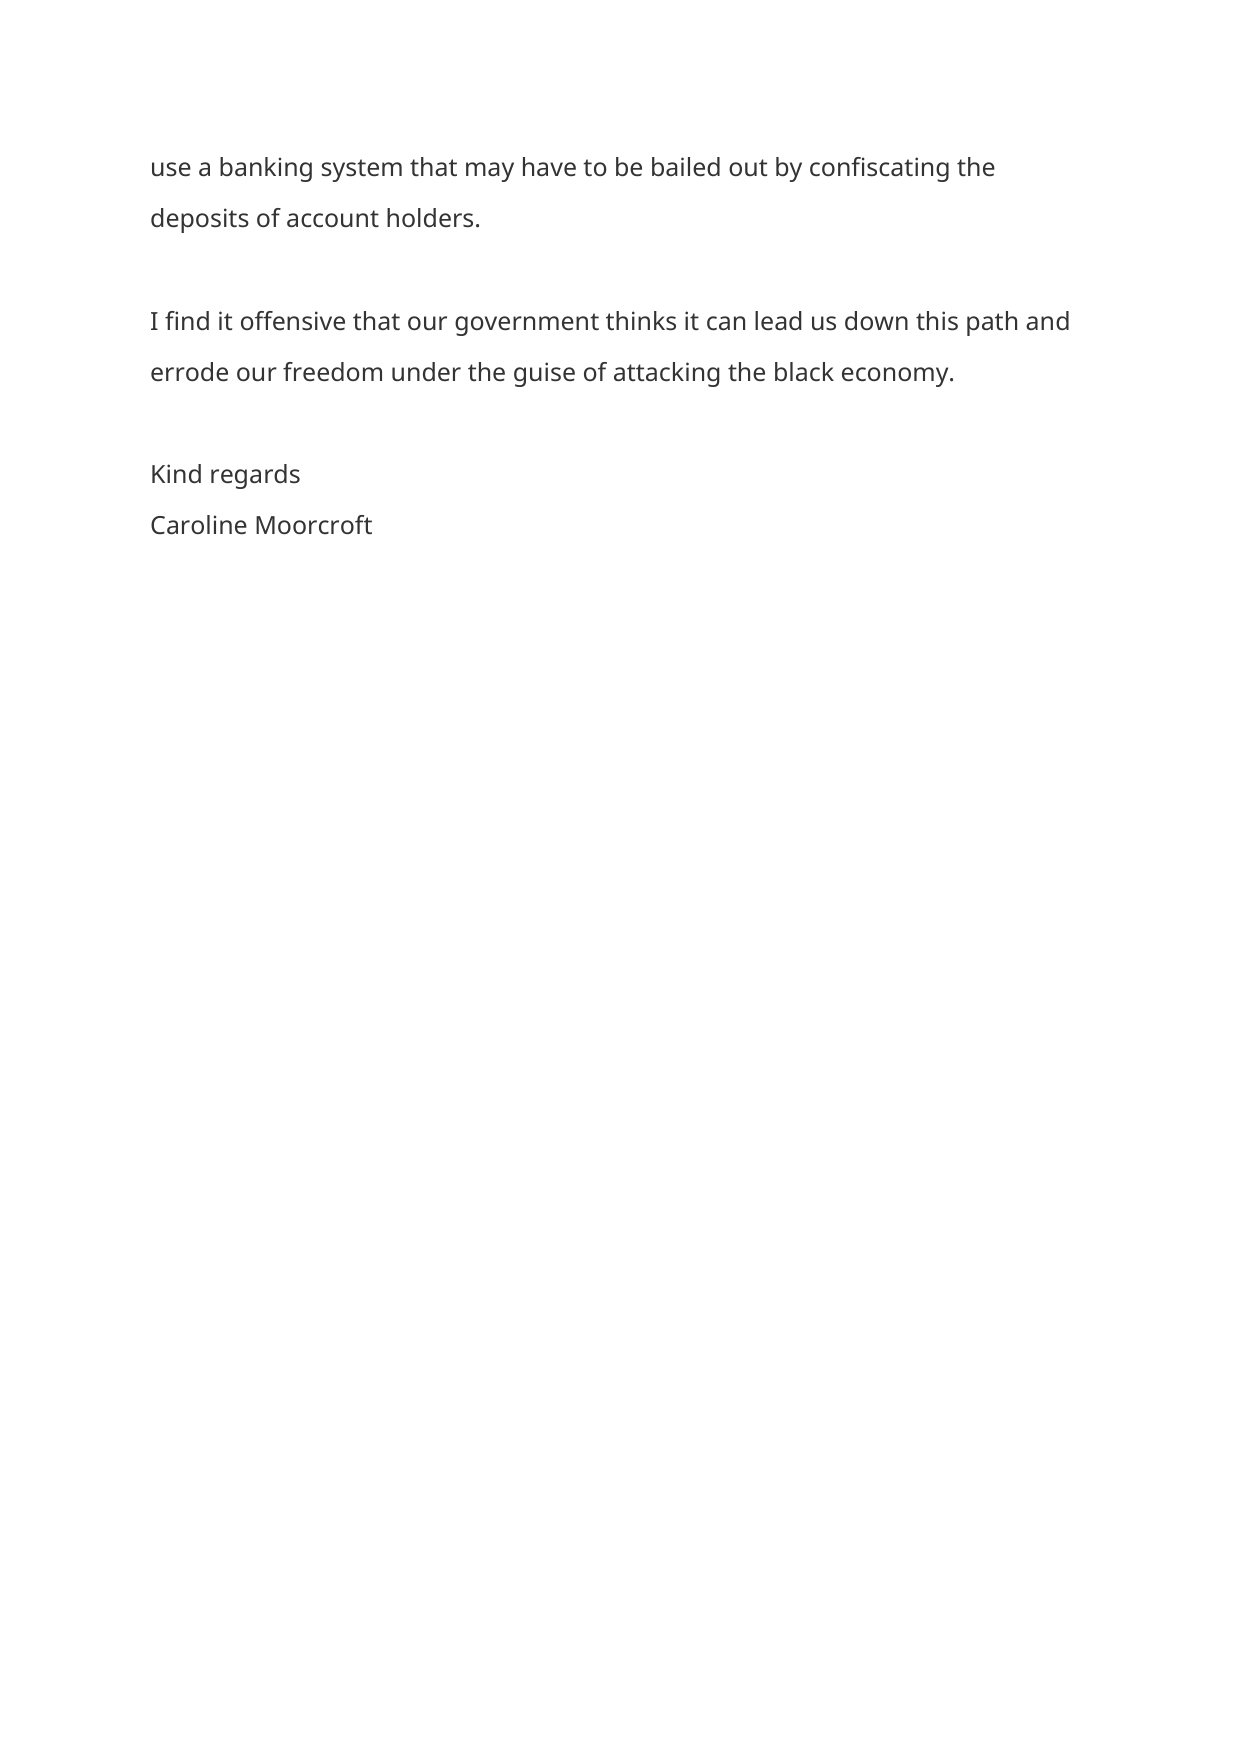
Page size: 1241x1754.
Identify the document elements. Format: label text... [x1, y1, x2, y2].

text Kind regards [150, 456, 1090, 490]
text I find it offensive that our government thinks it can lead us down this path and errode our freedom under the guise of attacking the black economy. [150, 303, 1090, 388]
text Caroline Moorcroft [150, 507, 1090, 541]
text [150, 150, 1090, 235]
